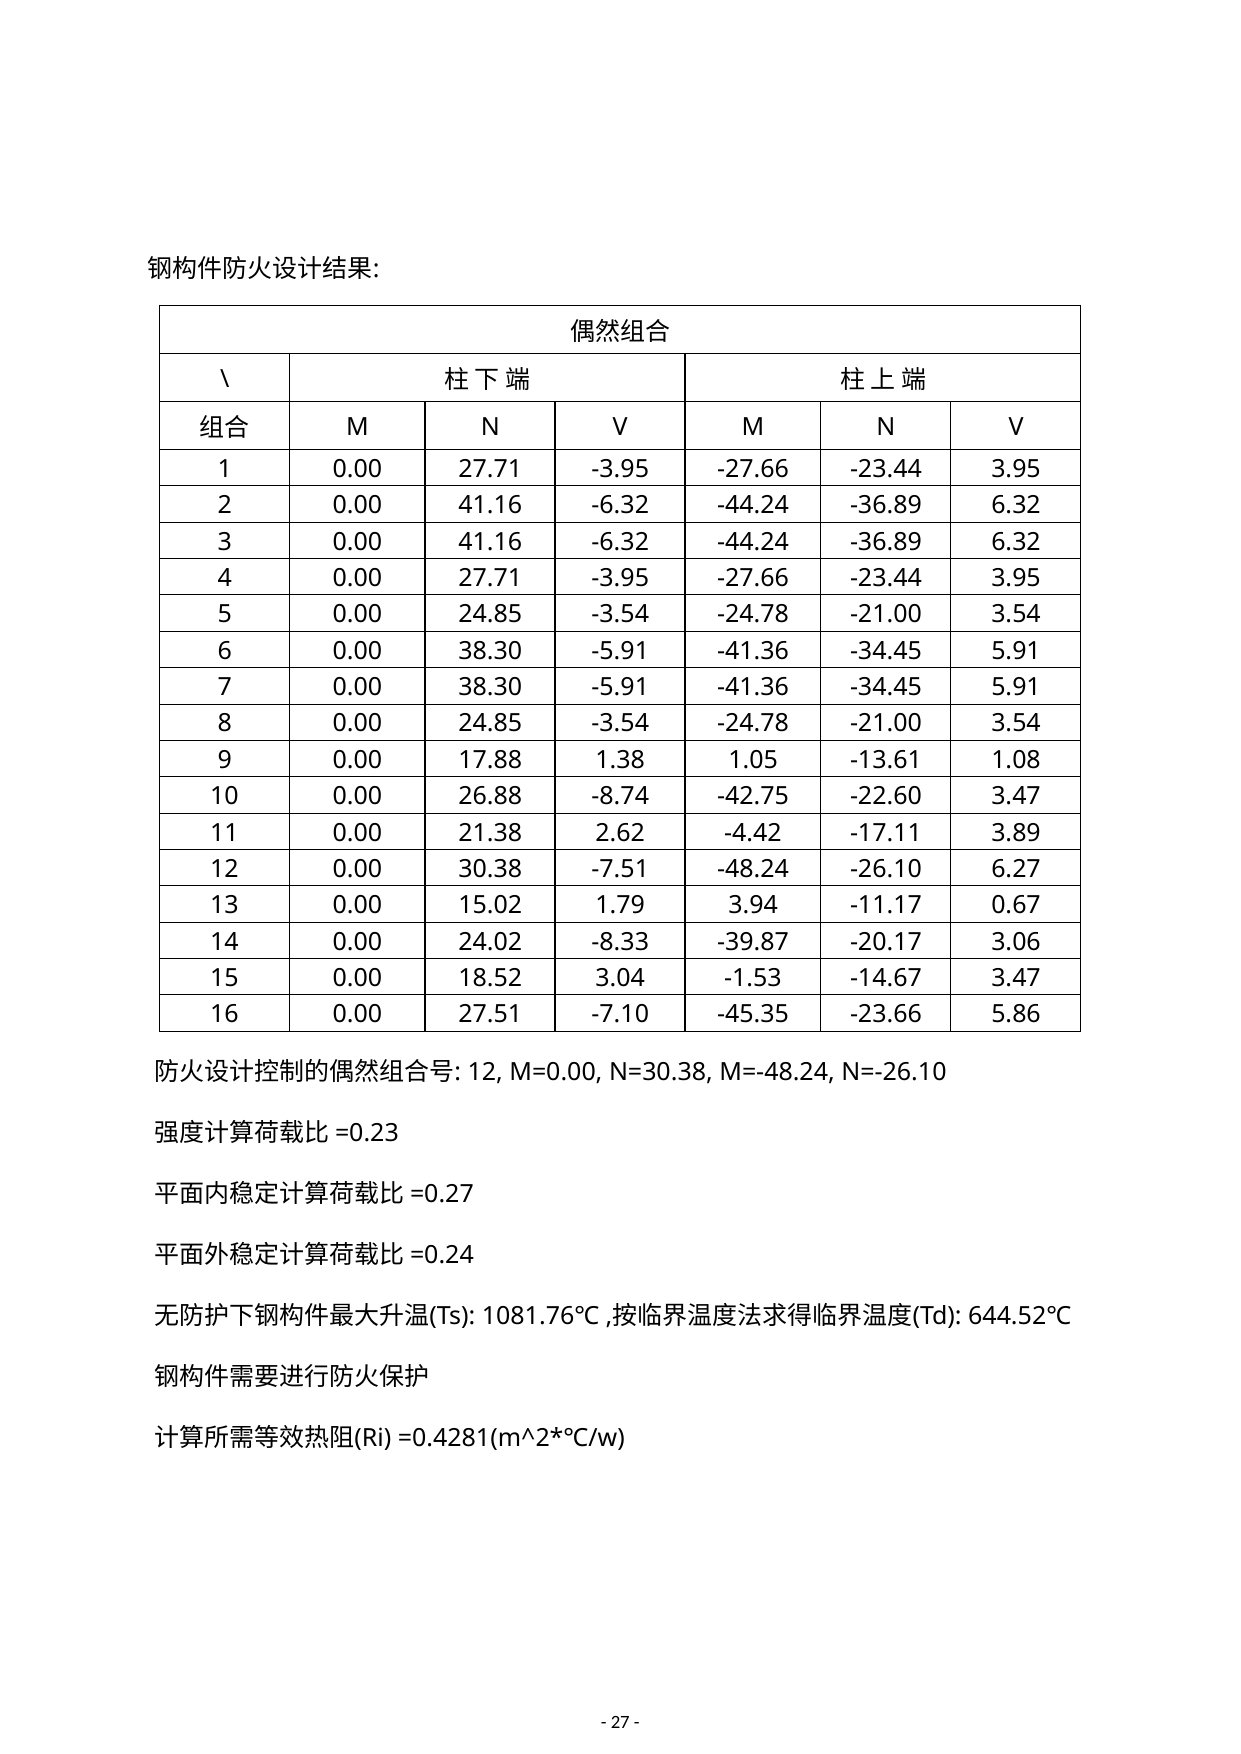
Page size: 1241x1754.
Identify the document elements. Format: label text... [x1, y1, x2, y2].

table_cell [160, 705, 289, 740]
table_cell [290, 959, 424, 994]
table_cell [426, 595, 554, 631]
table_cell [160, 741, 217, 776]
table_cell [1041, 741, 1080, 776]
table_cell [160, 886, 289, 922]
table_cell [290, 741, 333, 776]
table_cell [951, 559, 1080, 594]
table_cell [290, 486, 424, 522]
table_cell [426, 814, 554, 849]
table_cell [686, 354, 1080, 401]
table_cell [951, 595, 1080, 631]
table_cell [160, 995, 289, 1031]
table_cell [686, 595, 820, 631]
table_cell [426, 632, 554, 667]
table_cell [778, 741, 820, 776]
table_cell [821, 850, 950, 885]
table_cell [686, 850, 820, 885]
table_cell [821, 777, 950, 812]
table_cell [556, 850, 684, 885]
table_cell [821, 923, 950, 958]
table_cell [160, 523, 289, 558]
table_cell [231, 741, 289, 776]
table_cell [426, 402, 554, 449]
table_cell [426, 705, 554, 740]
text 平面外稳定计算荷载比 =0.24 [148, 1229, 1093, 1276]
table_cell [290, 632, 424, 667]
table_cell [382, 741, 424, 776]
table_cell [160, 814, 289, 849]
text 防火设计控制的偶然组合号: 12, M=0.00, N=30.38, M=-48.24, N=-26.10 [148, 1046, 1093, 1093]
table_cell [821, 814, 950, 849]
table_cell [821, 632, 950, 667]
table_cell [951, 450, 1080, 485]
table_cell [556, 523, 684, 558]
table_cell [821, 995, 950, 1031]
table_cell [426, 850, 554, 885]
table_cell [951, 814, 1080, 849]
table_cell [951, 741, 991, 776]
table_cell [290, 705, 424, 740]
text 无防护下钢构件最大升温(Ts): 1081.76℃ ,按临界温度法求得临界温度(Td): 644.52℃ [148, 1290, 1093, 1337]
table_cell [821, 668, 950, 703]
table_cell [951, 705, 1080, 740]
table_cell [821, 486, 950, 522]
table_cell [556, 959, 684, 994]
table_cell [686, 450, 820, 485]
text 平面内稳定计算荷载比 =0.27 [148, 1168, 1093, 1215]
text 钢构件防火设计结果: [148, 243, 1093, 291]
text 钢构件需要进行防火保护 [148, 1351, 1093, 1398]
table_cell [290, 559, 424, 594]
text 计算所需等效热阻(Ri) =0.4281(m^2*℃/w) [148, 1412, 1093, 1459]
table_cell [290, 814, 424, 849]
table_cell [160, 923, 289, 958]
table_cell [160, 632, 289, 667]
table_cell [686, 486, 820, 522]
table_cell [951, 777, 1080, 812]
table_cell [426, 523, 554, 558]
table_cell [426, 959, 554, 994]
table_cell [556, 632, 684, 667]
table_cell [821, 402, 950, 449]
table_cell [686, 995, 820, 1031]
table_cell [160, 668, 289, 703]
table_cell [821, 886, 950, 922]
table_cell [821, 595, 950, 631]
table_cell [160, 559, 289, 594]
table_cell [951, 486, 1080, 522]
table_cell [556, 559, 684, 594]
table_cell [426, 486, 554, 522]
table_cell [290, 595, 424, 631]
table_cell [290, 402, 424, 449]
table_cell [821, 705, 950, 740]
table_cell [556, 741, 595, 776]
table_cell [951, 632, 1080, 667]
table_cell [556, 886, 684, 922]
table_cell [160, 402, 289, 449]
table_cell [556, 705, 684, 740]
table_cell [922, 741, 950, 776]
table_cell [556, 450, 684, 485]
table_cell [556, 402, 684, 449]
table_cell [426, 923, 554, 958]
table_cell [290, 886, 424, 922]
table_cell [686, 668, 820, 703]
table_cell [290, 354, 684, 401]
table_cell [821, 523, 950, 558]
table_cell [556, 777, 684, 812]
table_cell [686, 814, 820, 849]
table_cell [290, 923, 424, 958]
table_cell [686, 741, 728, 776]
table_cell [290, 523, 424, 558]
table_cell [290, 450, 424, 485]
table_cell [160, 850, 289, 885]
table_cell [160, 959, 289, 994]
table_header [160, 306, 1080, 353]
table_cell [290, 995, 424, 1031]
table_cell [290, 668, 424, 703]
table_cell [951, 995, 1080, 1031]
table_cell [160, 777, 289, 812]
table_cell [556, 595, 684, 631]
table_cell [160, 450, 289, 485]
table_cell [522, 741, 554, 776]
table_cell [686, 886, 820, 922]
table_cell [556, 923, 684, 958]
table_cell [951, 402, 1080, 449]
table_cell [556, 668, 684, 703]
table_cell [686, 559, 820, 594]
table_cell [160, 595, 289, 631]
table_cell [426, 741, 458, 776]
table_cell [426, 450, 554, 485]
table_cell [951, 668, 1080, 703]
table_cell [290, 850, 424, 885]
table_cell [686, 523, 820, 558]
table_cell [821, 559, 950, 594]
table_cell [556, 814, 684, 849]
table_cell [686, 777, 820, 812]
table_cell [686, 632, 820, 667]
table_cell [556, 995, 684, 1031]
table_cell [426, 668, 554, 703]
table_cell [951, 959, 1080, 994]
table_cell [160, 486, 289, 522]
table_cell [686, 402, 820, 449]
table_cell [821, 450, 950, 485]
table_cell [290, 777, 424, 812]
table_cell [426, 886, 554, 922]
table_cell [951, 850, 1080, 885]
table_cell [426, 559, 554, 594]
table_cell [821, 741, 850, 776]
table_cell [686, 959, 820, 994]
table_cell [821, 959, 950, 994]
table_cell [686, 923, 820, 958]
text 强度计算荷载比 =0.23 [148, 1107, 1093, 1154]
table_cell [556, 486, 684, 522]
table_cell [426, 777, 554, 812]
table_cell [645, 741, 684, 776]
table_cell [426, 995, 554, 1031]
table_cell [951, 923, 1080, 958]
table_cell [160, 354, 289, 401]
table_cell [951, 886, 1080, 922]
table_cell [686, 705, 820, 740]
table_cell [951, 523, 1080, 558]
